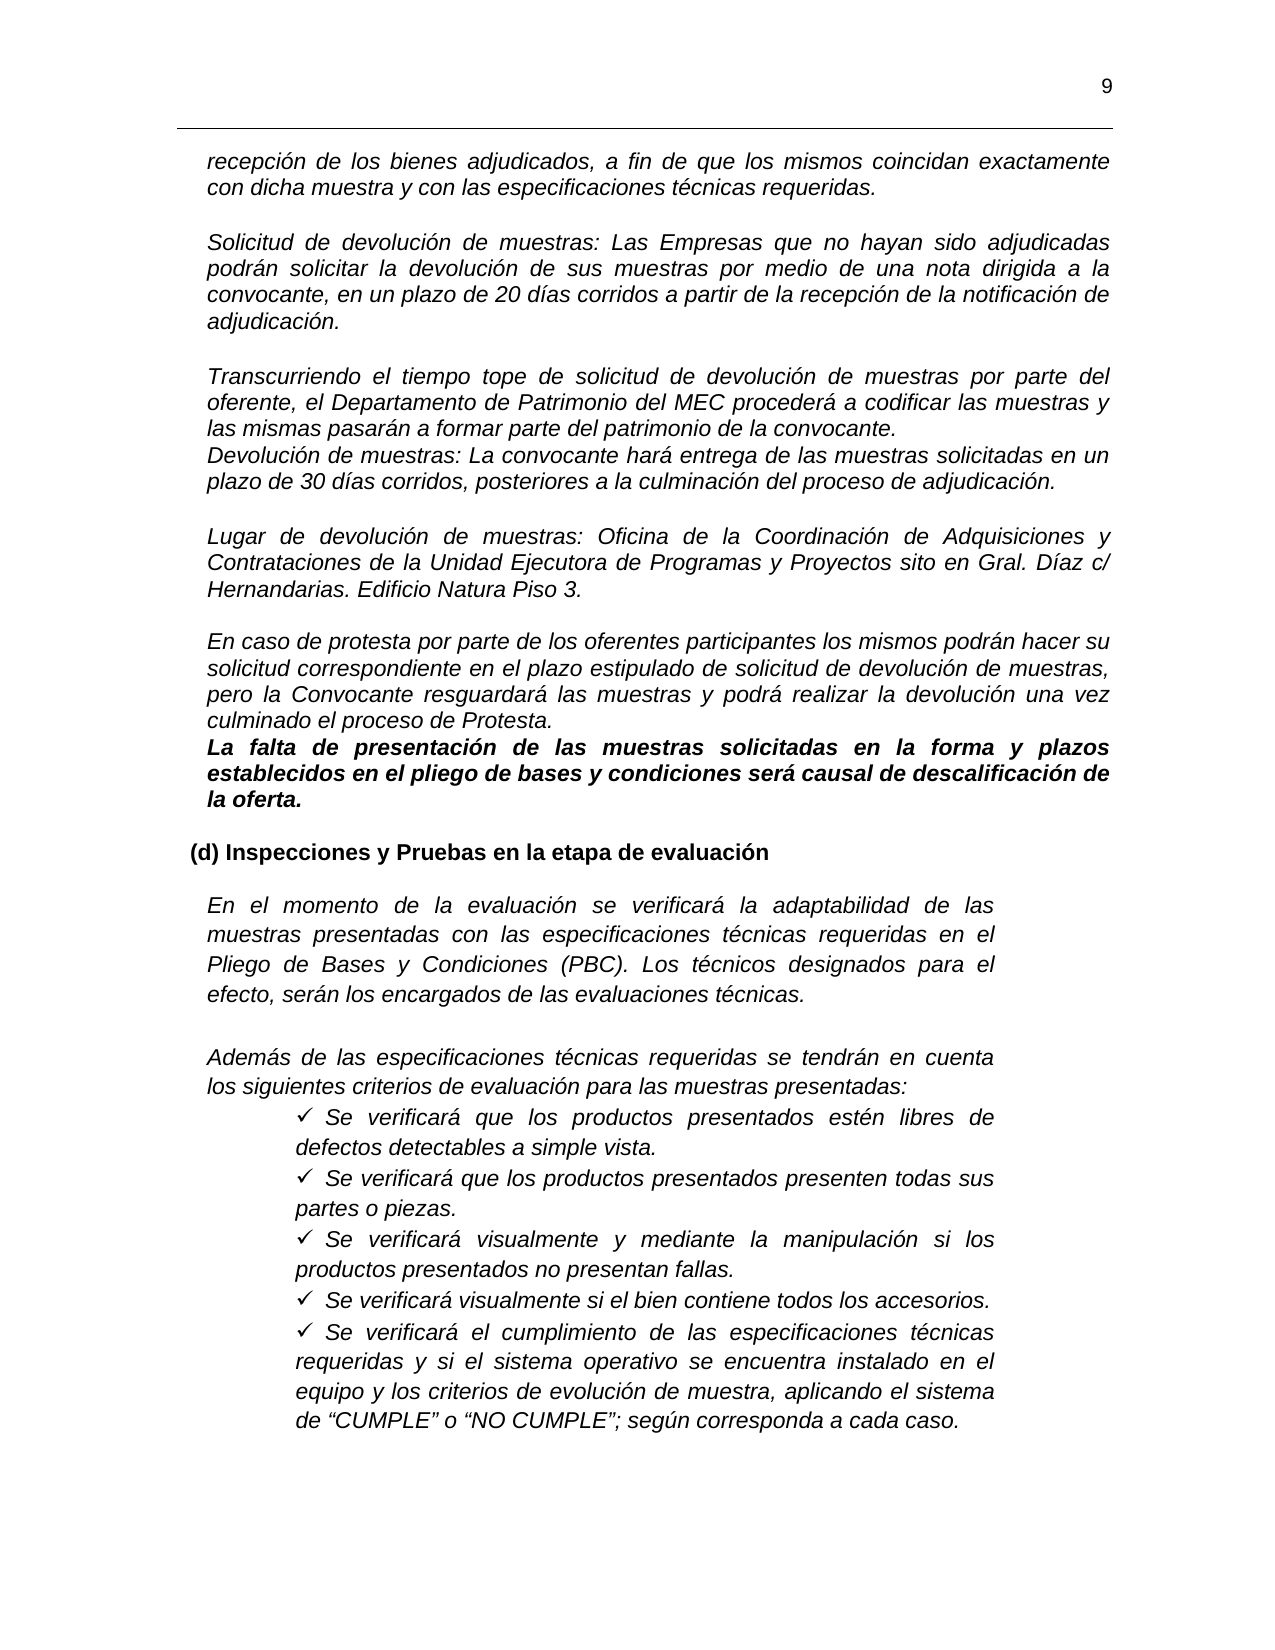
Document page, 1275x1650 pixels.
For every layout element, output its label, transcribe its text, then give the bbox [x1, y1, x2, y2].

text Transcurriendo el tiempo tope de solicitud de devolución de muestras por parte del oferente, el Departamento de Patrimonio del MEC procederá a codificar las muestras y las mismas pasarán a formar parte del patrimonio de la convocante. [207, 363, 1113, 442]
text Además de las especificaciones técnicas requeridas se tendrán en cuenta los siguientes criterios de evaluación para las muestras presentadas: [207, 1043, 997, 1099]
list Se verificará visualmente y mediante la manipulación si los productos presentados no presentan fallas. [295, 1226, 997, 1282]
text La falta de presentación de las muestras solicitadas en la forma y plazos establecidos en el pliego de bases y condiciones será causal de descalificación de la oferta. [207, 734, 1113, 813]
text (d) Inspecciones y Pruebas en la etapa de evaluación [177, 839, 1113, 865]
text En el momento de la evaluación se verificará la adaptabilidad de las muestras presentadas con las especificaciones técnicas requeridas en el Pliego de Bases y Condiciones (PBC). Los técnicos designados para el efecto, serán los encargados de las evaluaciones técnicas. [207, 892, 997, 1007]
text Devolución de muestras: La convocante hará entrega de las muestras solicitadas en un plazo de 30 días corridos, posteriores a la culminación del proceso de adjudicación. [207, 442, 1113, 494]
list Se verificará que los productos presentados presenten todas sus partes o piezas. [295, 1165, 997, 1221]
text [207, 148, 1113, 200]
list Se verificará el cumplimiento de las especificaciones técnicas requeridas y si el sistema operativo se encuentra instalado en el equipo y los criterios de evolución de muestra, aplicando el sistema de “CUMPLE” o “NO CUMPLE”; según corresponda a cada caso. [295, 1318, 997, 1434]
list Se verificará que los productos presentados estén libres de defectos detectables a simple vista. [295, 1104, 997, 1160]
list Se verificará visualmente si el bien contiene todos los accesorios. [295, 1287, 997, 1313]
text Lugar de devolución de muestras: Oficina de la Coordinación de Adquisiciones y Contrataciones de la Unidad Ejecutora de Programas y Proyectos sito en Gral. Díaz c/ Hernandarias. Edificio Natura Piso 3. [207, 523, 1113, 602]
text En caso de protesta por parte de los oferentes participantes los mismos podrán hacer su solicitud correspondiente en el plazo estipulado de solicitud de devolución de muestras, pero la Convocante resguardará las muestras y podrá realizar la devolución una vez culminado el proceso de Protesta. [207, 628, 1113, 734]
text Solicitud de devolución de muestras: Las Empresas que no hayan sido adjudicadas podrán solicitar la devolución de sus muestras por medio de una nota dirigida a la convocante, en un plazo de 20 días corridos a partir de la recepción de la notificación de adjudicación. [207, 229, 1113, 334]
